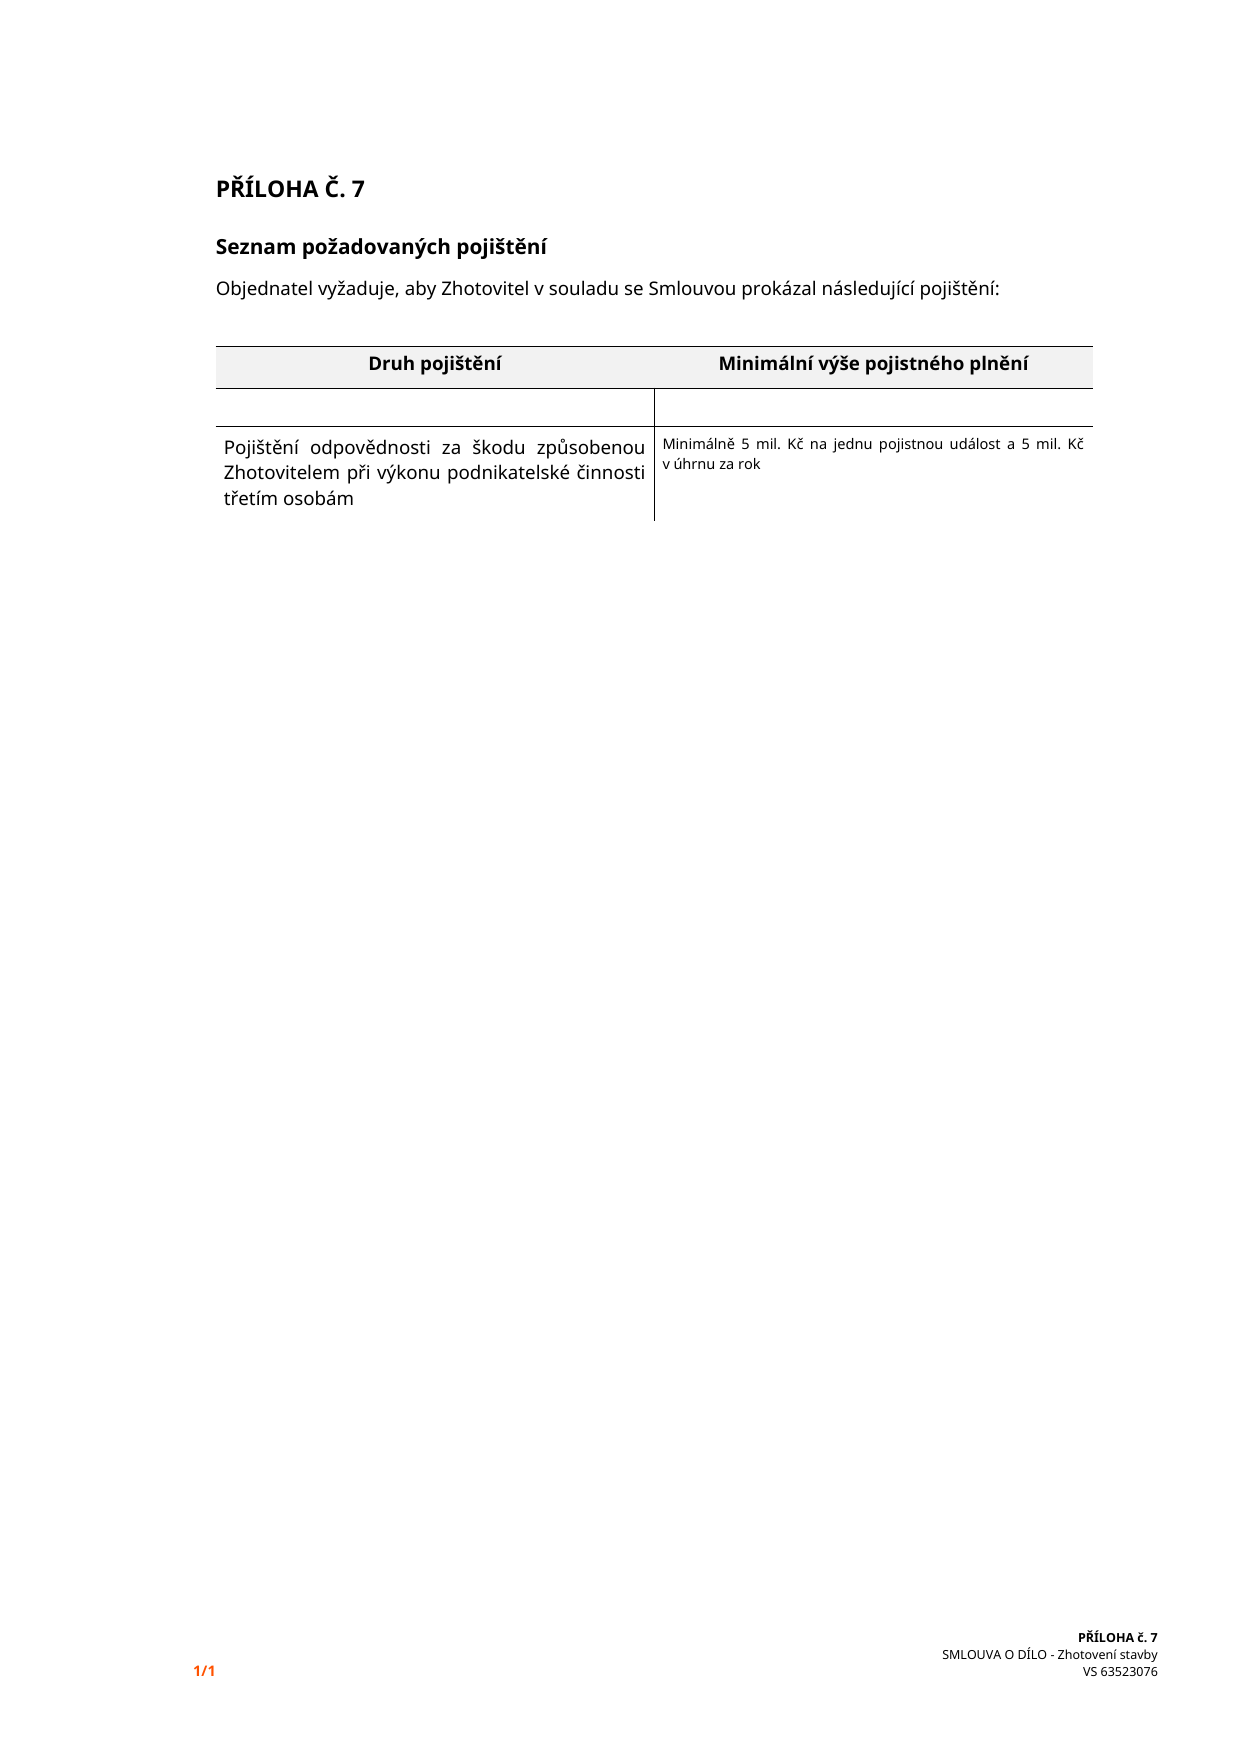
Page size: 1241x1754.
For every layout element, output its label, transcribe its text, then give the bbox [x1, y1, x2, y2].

table_header Minimální výše pojistného plnění [654, 347, 1093, 388]
table_cell [216, 389, 654, 426]
table_cell Pojištění odpovědnosti za škodu způsobenou Zhotovitelem při výkonu podnikatelské činnosti třetím osobám [216, 427, 654, 521]
text Objednatel vyžaduje, aby Zhotovitel v souladu se Smlouvou prokázal následující pojištění: [216, 276, 1093, 301]
table_header Druh pojištění [216, 347, 654, 388]
table_cell [655, 389, 1093, 426]
text Příloha č. 7 [216, 172, 1093, 204]
text Seznam požadovaných pojištění [216, 232, 1093, 260]
table_cell Minimálně 5 mil. Kč na jednu pojistnou událost a 5 mil. Kč v úhrnu za rok [655, 427, 1093, 521]
